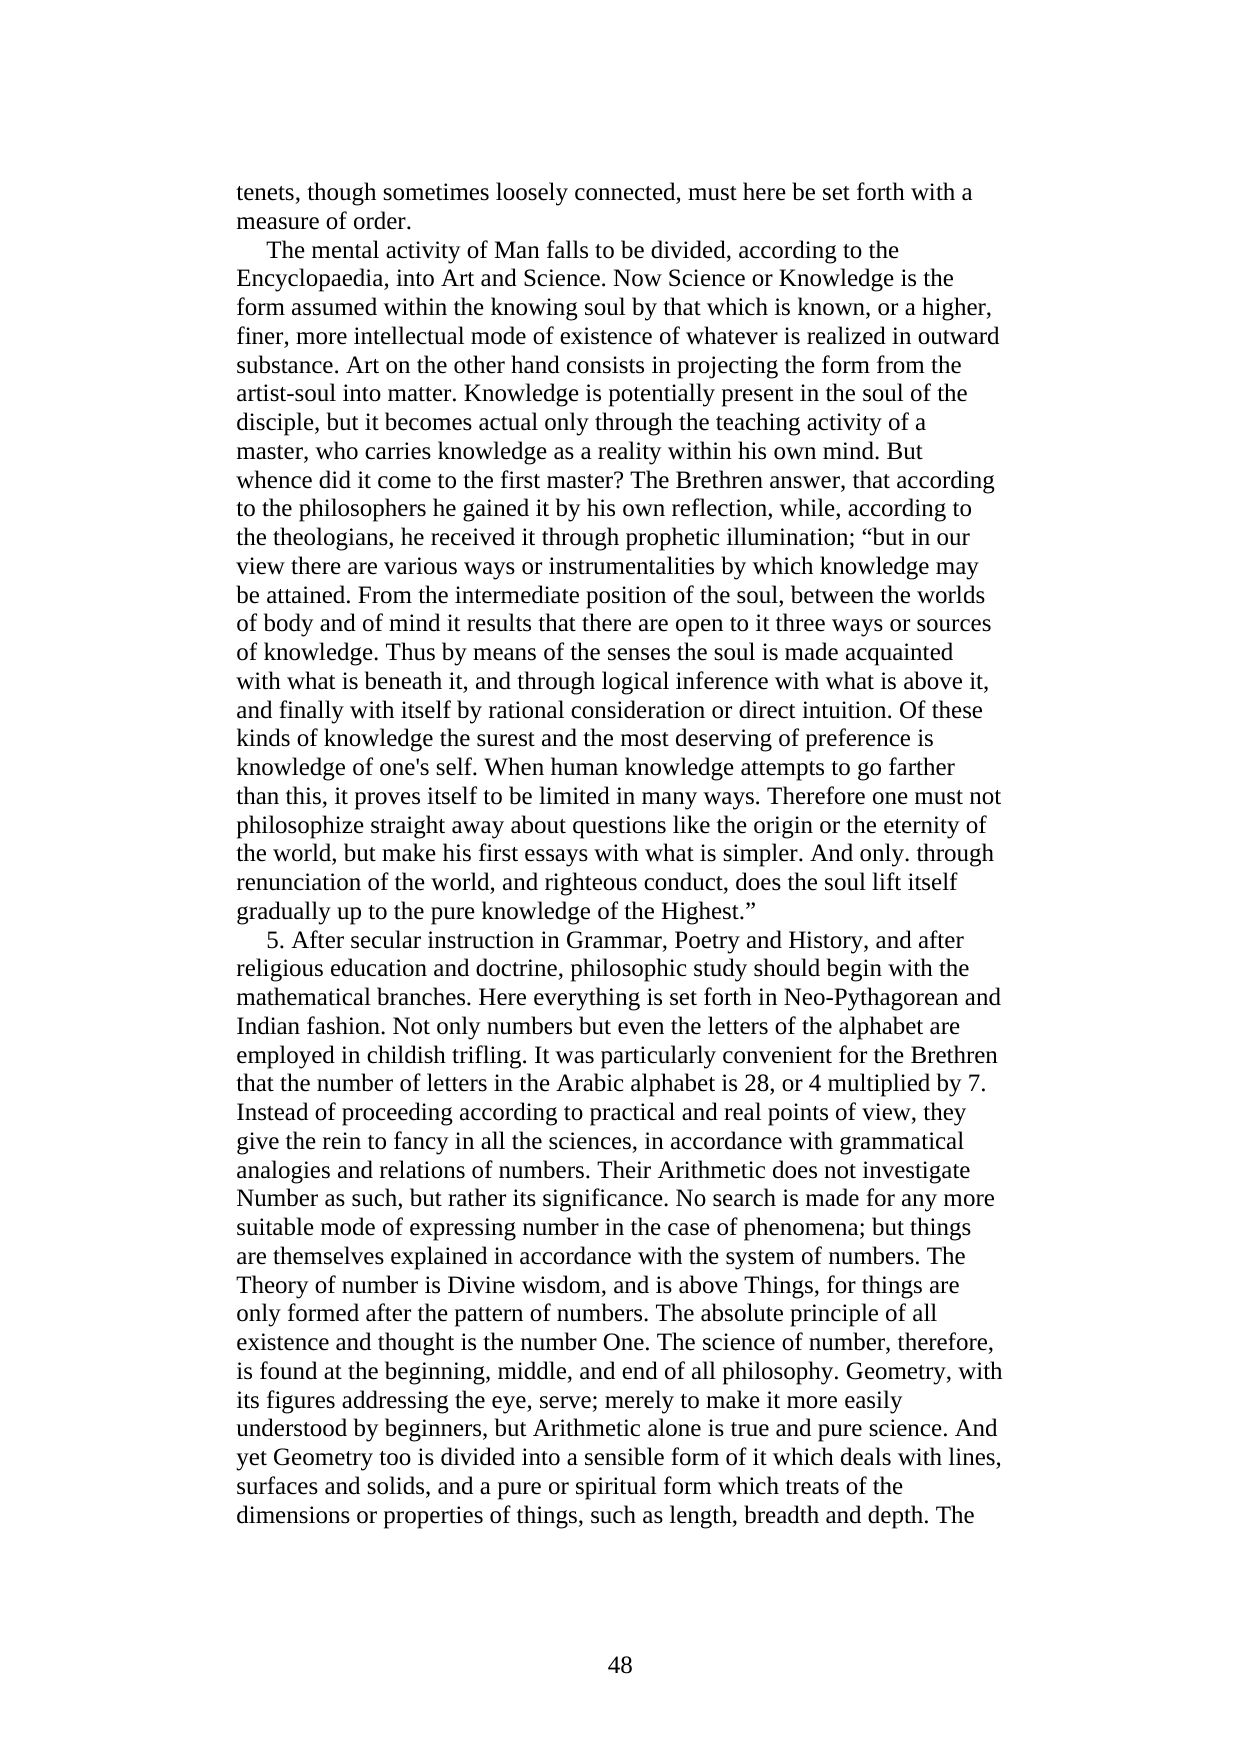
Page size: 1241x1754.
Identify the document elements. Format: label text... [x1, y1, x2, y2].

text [236, 177, 1004, 235]
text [236, 925, 1004, 1528]
text The mental activity of Man falls to be divided, according to the Encyclopaedia, into Art and Science. Now Science or Knowledge is the form assumed within the knowing soul by that which is known, or a higher, finer, more intellectual mode of existence of whatever is realized in outward substance. Art on the other hand consists in projecting the form from the artist-soul into matter. Knowledge is potentially present in the soul of the disciple, but it becomes actual only through the teaching activity of a master, who carries knowledge as a reality within his own mind. But whence did it come to the first master? The Brethren answer, that according to the philosophers he gained it by his own reflection, while, according to the theologians, he received it through prophetic illumination; “but in our view there are various ways or instrumentalities by which knowledge may be attained. From the intermediate position of the soul, between the worlds of body and of mind it results that there are open to it three ways or sources of knowledge. Thus by means of the senses the soul is made acquainted with what is beneath it, and through logical inference with what is above it, and finally with itself by rational consideration or direct intuition. Of these kinds of knowledge the surest and the most deserving of preference is knowledge of one's self. When human knowledge attempts to go farther than this, it proves itself to be limited in many ways. Therefore one must not philosophize straight away about questions like the origin or the eternity of the world, but make his first essays with what is simpler. And only. through renunciation of the world, and righteous conduct, does the soul lift itself gradually up to the pure knowledge of the Highest.” [236, 235, 1004, 925]
